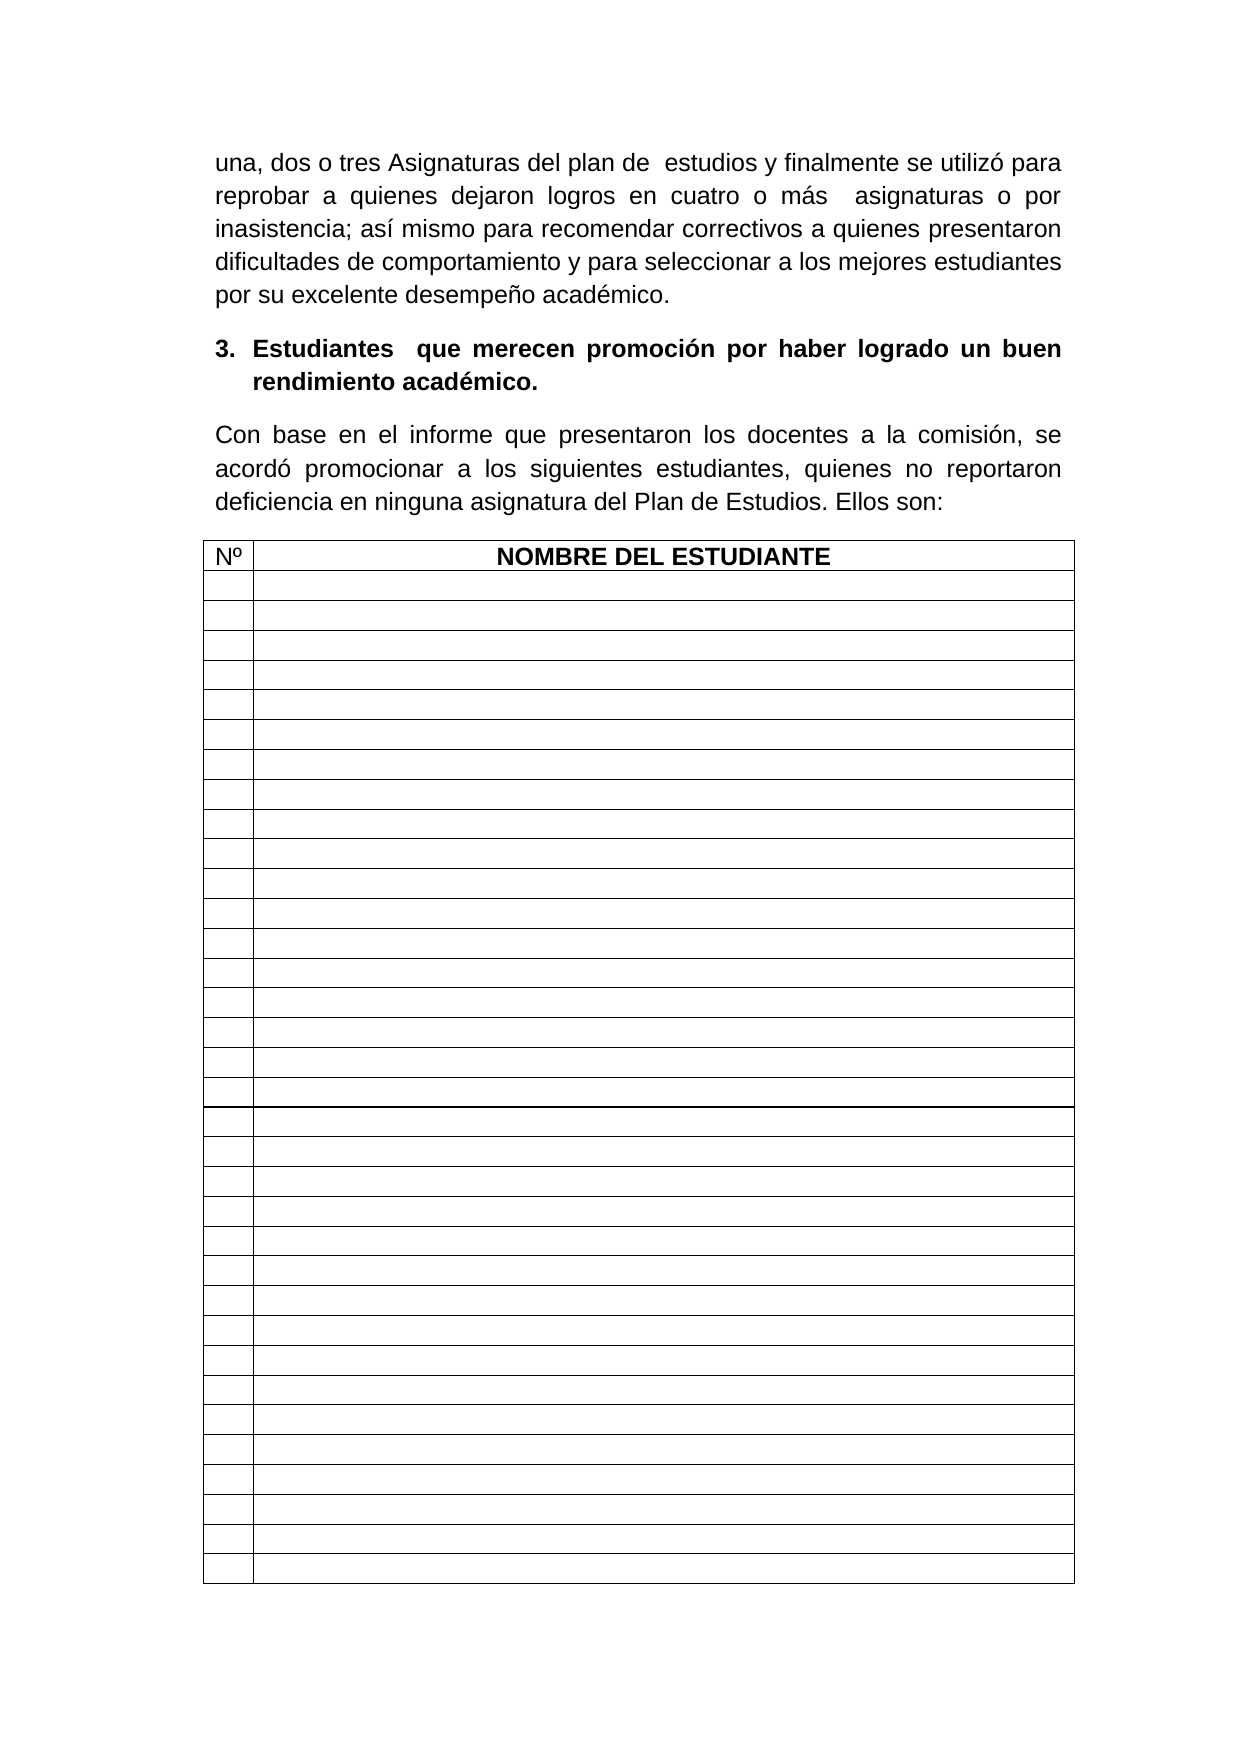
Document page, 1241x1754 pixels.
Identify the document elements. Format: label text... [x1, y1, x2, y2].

table_cell [254, 720, 1074, 749]
table_cell [204, 869, 253, 898]
table_cell [204, 1256, 253, 1285]
table_cell [254, 1256, 1074, 1285]
table_cell [204, 929, 253, 957]
table_cell [254, 1465, 1074, 1494]
table_cell [254, 571, 1074, 600]
table_cell [254, 839, 1074, 868]
table_cell [254, 810, 1074, 838]
table_cell [204, 810, 253, 838]
table_cell [204, 1108, 253, 1136]
table_cell [254, 899, 1074, 928]
table_cell [254, 1435, 1074, 1464]
table_cell [204, 1286, 253, 1315]
table_cell [254, 1286, 1074, 1315]
table_cell [254, 988, 1074, 1017]
table_cell [254, 1227, 1074, 1255]
table_cell [254, 1197, 1074, 1226]
table_cell [204, 959, 253, 987]
table_cell [204, 988, 253, 1017]
table_cell [254, 631, 1074, 659]
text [215, 148, 1063, 308]
table_cell [204, 1376, 253, 1404]
table_cell [204, 839, 253, 868]
table_cell [254, 1078, 1074, 1106]
table_cell [254, 1376, 1074, 1404]
table_cell [254, 869, 1074, 898]
table_cell [204, 1227, 253, 1255]
table_cell [204, 1495, 253, 1523]
table_cell [204, 690, 253, 719]
table_cell [254, 959, 1074, 987]
table_cell [204, 720, 253, 749]
table_cell [204, 1197, 253, 1226]
table_cell [204, 1554, 253, 1583]
table_cell [204, 1048, 253, 1077]
table_cell [204, 661, 253, 689]
list Estudiantes que merecen promoción por haber logrado un buen rendimiento académico. [215, 334, 1063, 395]
table_cell [254, 1018, 1074, 1047]
table_header NOMBRE DEL ESTUDIANTE [254, 541, 1074, 570]
table_cell [204, 1525, 253, 1553]
table_cell [254, 1167, 1074, 1196]
table_header Nº [204, 541, 253, 570]
table_cell [254, 1316, 1074, 1345]
table_cell [204, 571, 253, 600]
table_cell [254, 1108, 1074, 1136]
table_cell [254, 1495, 1074, 1523]
table_cell [254, 1554, 1074, 1583]
table_cell [254, 929, 1074, 957]
table_cell [254, 661, 1074, 689]
table_cell [204, 631, 253, 659]
table_cell [254, 690, 1074, 719]
table_cell [254, 1346, 1074, 1374]
table_cell [204, 1078, 253, 1106]
table_cell [254, 601, 1074, 630]
table_cell [204, 1465, 253, 1494]
table_cell [204, 1435, 253, 1464]
table_cell [254, 750, 1074, 779]
table_cell [254, 1525, 1074, 1553]
table_cell [204, 1137, 253, 1166]
table_cell [204, 1316, 253, 1345]
table_cell [254, 1137, 1074, 1166]
table_cell [254, 1405, 1074, 1434]
table_cell [204, 780, 253, 808]
table_cell [204, 601, 253, 630]
table_cell [204, 1167, 253, 1196]
table_cell [204, 1405, 253, 1434]
table_cell [254, 780, 1074, 808]
table_cell [204, 1346, 253, 1374]
text Con base en el informe que presentaron los docentes a la comisión, se acordó promocionar a los siguientes estudiantes, quienes no reportaron deficiencia en ninguna asignatura del Plan de Estudios. Ellos son: [215, 421, 1063, 515]
table_cell [204, 750, 253, 779]
table_cell [254, 1048, 1074, 1077]
table_cell [204, 899, 253, 928]
table_cell [204, 1018, 253, 1047]
